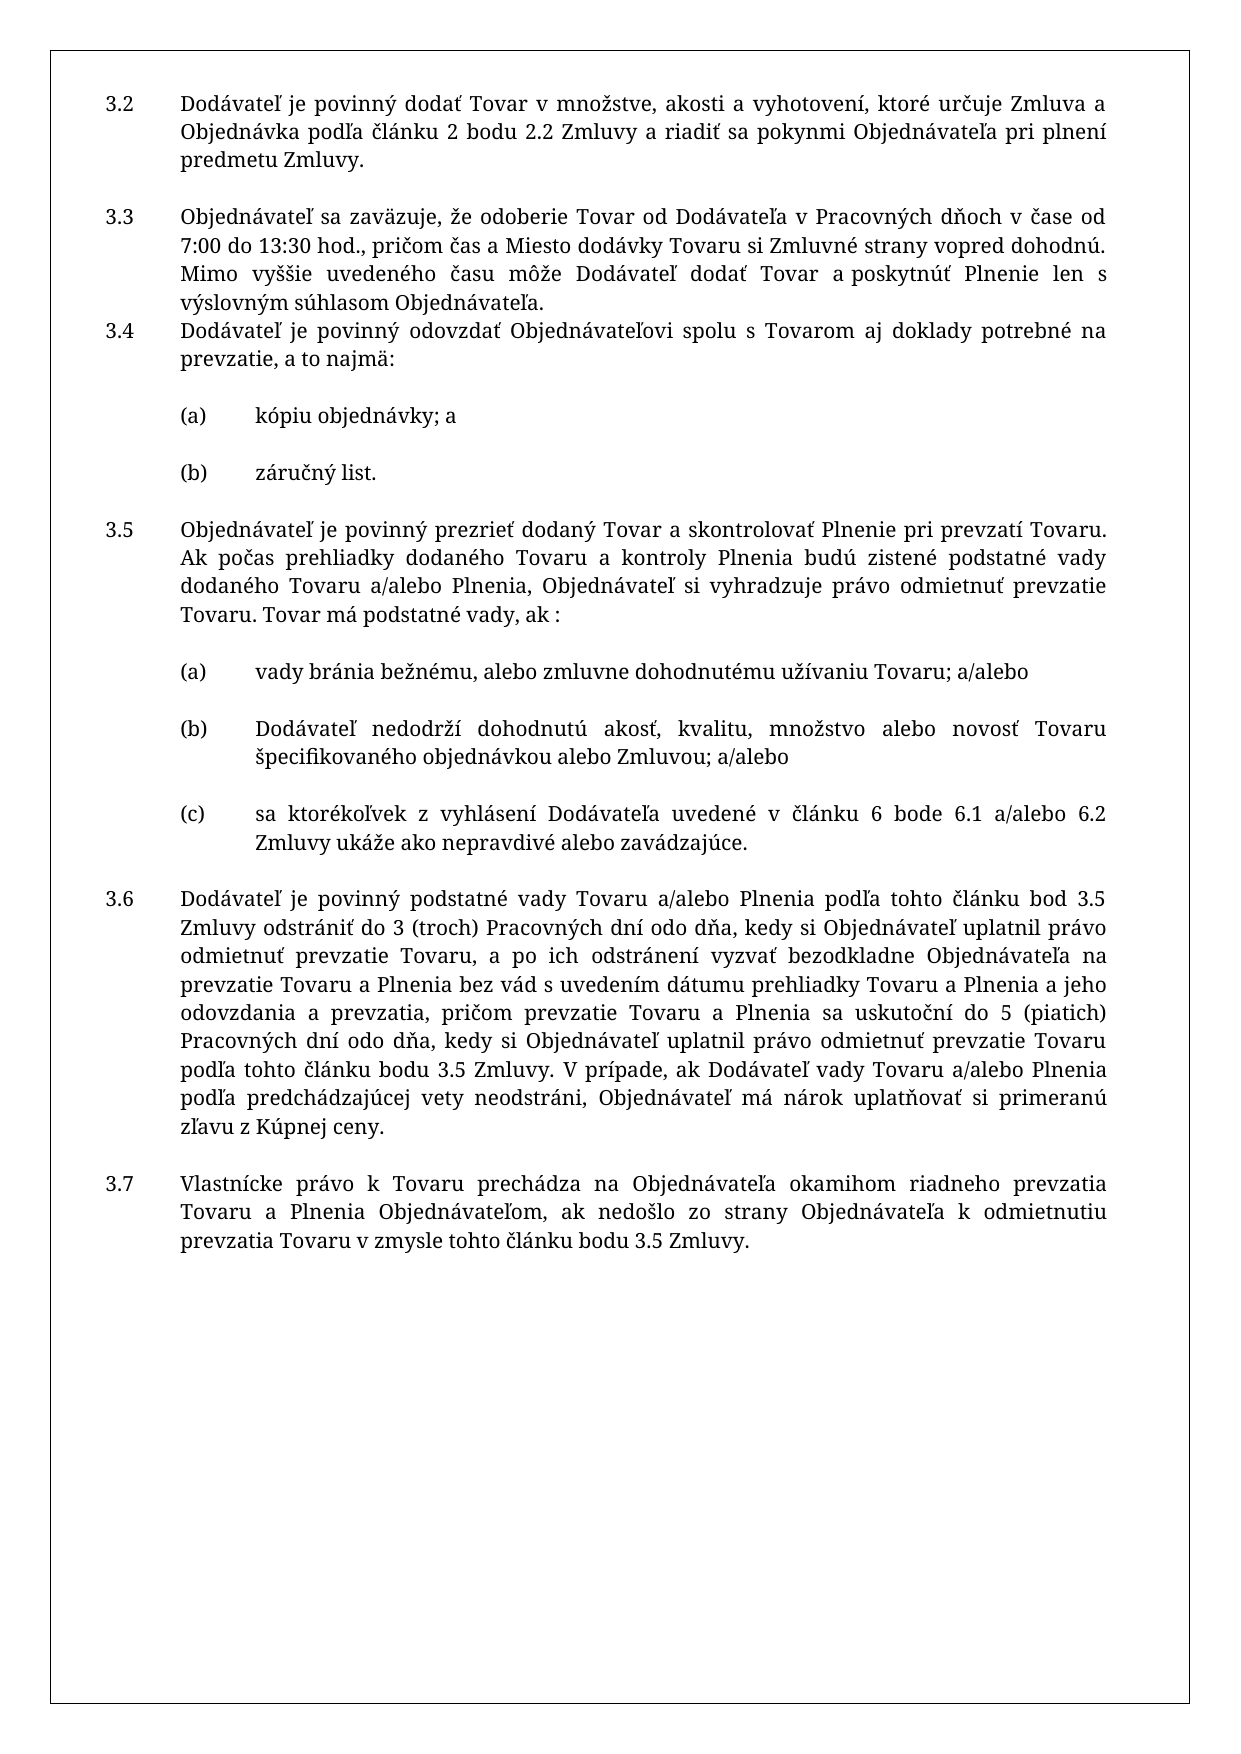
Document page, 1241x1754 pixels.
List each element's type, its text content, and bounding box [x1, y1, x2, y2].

list Dodávateľ je povinný podstatné vady Tovaru a/alebo Plnenia podľa tohto článku bod 3.5 Zmluvy odstrániť do 3 (troch) Pracovných dní odo dňa, kedy si Objednávateľ uplatnil právo odmietnuť prevzatie Tovaru, a po ich odstránení vyzvať bezodkladne Objednávateľa na prevzatie Tovaru a Plnenia bez vád s uvedením dátumu prehliadky Tovaru a Plnenia a jeho odovzdania a prevzatia, pričom prevzatie Tovaru a Plnenia sa uskutoční do 5 (piatich) Pracovných dní odo dňa, kedy si Objednávateľ uplatnil právo odmietnuť prevzatie Tovaru podľa tohto článku bodu 3.5 Zmluvy. V prípade, ak Dodávateľ vady Tovaru a/alebo Plnenia podľa predchádzajúcej vety neodstráni, Objednávateľ má nárok uplatňovať si primeranú zľavu z Kúpnej ceny. [105, 884, 1108, 1140]
list Dodávateľ nedodrží dohodnutú akosť, kvalitu, množstvo alebo novosť Tovaru špecifikovaného objednávkou alebo Zmluvou; a/alebo [180, 714, 1108, 771]
list Objednávateľ sa zaväzuje, že odoberie Tovar od Dodávateľa v Pracovných dňoch v čase od 7:00 do 13:30 hod., pričom čas a Miesto dodávky Tovaru si Zmluvné strany vopred dohodnú. Mimo vyššie uvedeného času môže Dodávateľ dodať Tovar a poskytnúť Plnenie len s výslovným súhlasom Objednávateľa. [105, 202, 1108, 316]
list záručný list. [180, 458, 1108, 487]
list vady bránia bežnému, alebo zmluvne dohodnutému užívaniu Tovaru; a/alebo [180, 657, 1108, 685]
list kópiu objednávky; a [180, 401, 1108, 430]
list Objednávateľ je povinný prezrieť dodaný Tovar a skontrolovať Plnenie pri prevzatí Tovaru. Ak počas prehliadky dodaného Tovaru a kontroly Plnenia budú zistené podstatné vady dodaného Tovaru a/alebo Plnenia, Objednávateľ si vyhradzuje právo odmietnuť prevzatie Tovaru. Tovar má podstatné vady, ak : [105, 515, 1108, 628]
list Dodávateľ je povinný dodať Tovar v množstve, akosti a vyhotovení, ktoré určuje Zmluva a Objednávka podľa článku 2 bodu 2.2 Zmluvy a riadiť sa pokynmi Objednávateľa pri plnení predmetu Zmluvy. [105, 89, 1108, 174]
list sa ktorékoľvek z vyhlásení Dodávateľa uvedené v článku 6 bode 6.1 a/alebo 6.2 Zmluvy ukáže ako nepravdivé alebo zavádzajúce. [180, 799, 1108, 856]
list Vlastnícke právo k Tovaru prechádza na Objednávateľa okamihom riadneho prevzatia Tovaru a Plnenia Objednávateľom, ak nedošlo zo strany Objednávateľa k odmietnutiu prevzatia Tovaru v zmysle tohto článku bodu 3.5 Zmluvy. [105, 1169, 1108, 1254]
list Dodávateľ je povinný odovzdať Objednávateľovi spolu s Tovarom aj doklady potrebné na prevzatie, a to najmä: [105, 316, 1108, 373]
